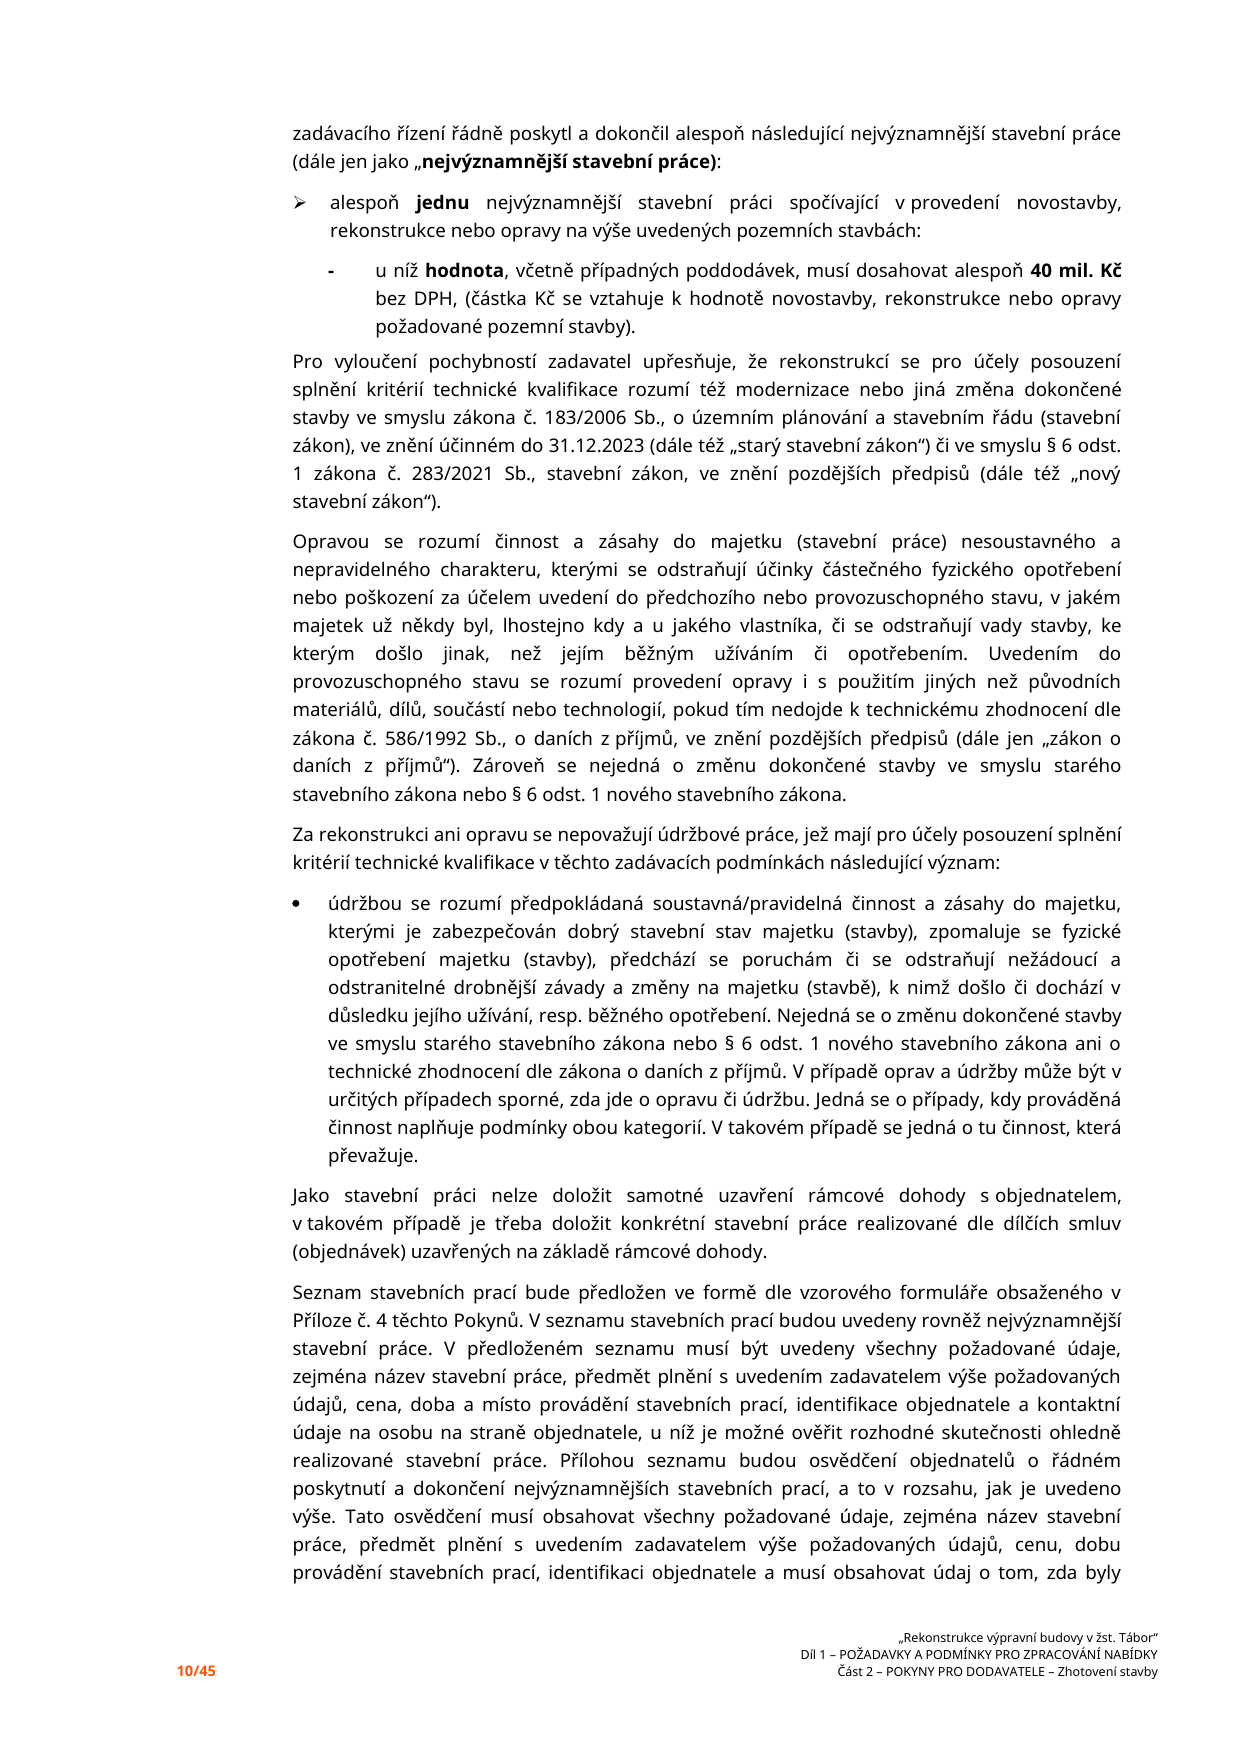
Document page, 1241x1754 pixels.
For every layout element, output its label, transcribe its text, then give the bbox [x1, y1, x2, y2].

text Za rekonstrukci ani opravu se nepovažují údržbové práce, jež mají pro účely posouzení splnění kritérií technické kvalifikace v těchto zadávacích podmínkách následující význam: [292, 821, 1122, 875]
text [292, 121, 1122, 174]
list alespoň jednu nejvýznamnější stavební práci spočívající v provedení novostavby, rekonstrukce nebo opravy na výše uvedených pozemních stavbách: [292, 189, 1122, 243]
text Opravou se rozumí činnost a zásahy do majetku (stavební práce) nesoustavného a nepravidelného charakteru, kterými se odstraňují účinky částečného fyzického opotřebení nebo poškození za účelem uvedení do předchozího nebo provozuschopného stavu, v jakém majetek už někdy byl, lhostejno kdy a u jakého vlastníka, či se odstraňují vady stavby, ke kterým došlo jinak, než jejím běžným užíváním či opotřebením. Uvedením do provozuschopného stavu se rozumí provedení opravy i s použitím jiných než původních materiálů, dílů, součástí nebo technologií, pokud tím nedojde k technickému zhodnocení dle zákona č. 586/1992 Sb., o daních z příjmů, ve znění pozdějších předpisů (dále jen „zákon o daních z příjmů“). Zároveň se nejedná o změnu dokončené stavby ve smyslu starého stavebního zákona nebo § 6 odst. 1 nového stavebního zákona. [292, 529, 1122, 806]
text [292, 1279, 1122, 1585]
text údržbou se rozumí předpokládaná soustavná/pravidelná činnost a zásahy do majetku, kterými je zabezpečován dobrý stavební stav majetku (stavby), zpomaluje se fyzické opotřebení majetku (stavby), předchází se poruchám či se odstraňují nežádoucí a odstranitelné drobnější závady a změny na majetku (stavbě), k nimž došlo či dochází v důsledku jejího užívání, resp. běžného opotřebení. Nejedná se o změnu dokončené stavby ve smyslu starého stavebního zákona nebo § 6 odst. 1 nového stavebního zákona ani o technické zhodnocení dle zákona o daních z příjmů. V případě oprav a údržby může být v určitých případech sporné, zda jde o opravu či údržbu. Jedná se o případy, kdy prováděná činnost naplňuje podmínky obou kategorií. V takovém případě se jedná o tu činnost, která převažuje. [292, 890, 1122, 1168]
text Jako stavební práci nelze doložit samotné uzavření rámcové dohody s objednatelem, v takovém případě je třeba doložit konkrétní stavební práce realizované dle dílčích smluv (objednávek) uzavřených na základě rámcové dohody. [292, 1183, 1122, 1264]
text Pro vyloučení pochybností zadavatel upřesňuje, že rekonstrukcí se pro účely posouzení splnění kritérií technické kvalifikace rozumí též modernizace nebo jiná změna dokončené stavby ve smyslu zákona č. 183/2006 Sb., o územním plánování a stavebním řádu (stavební zákon), ve znění účinném do 31.12.2023 (dále též „starý stavební zákon“) či ve smyslu § 6 odst. 1 zákona č. 283/2021 Sb., stavební zákon, ve znění pozdějších předpisů (dále též „nový stavební zákon“). [292, 348, 1122, 514]
list u níž hodnota, včetně případných poddodávek, musí dosahovat alespoň 40 mil. Kč bez DPH, (částka Kč se vztahuje k hodnotě novostavby, rekonstrukce nebo opravy požadované pozemní stavby). [328, 258, 1122, 339]
